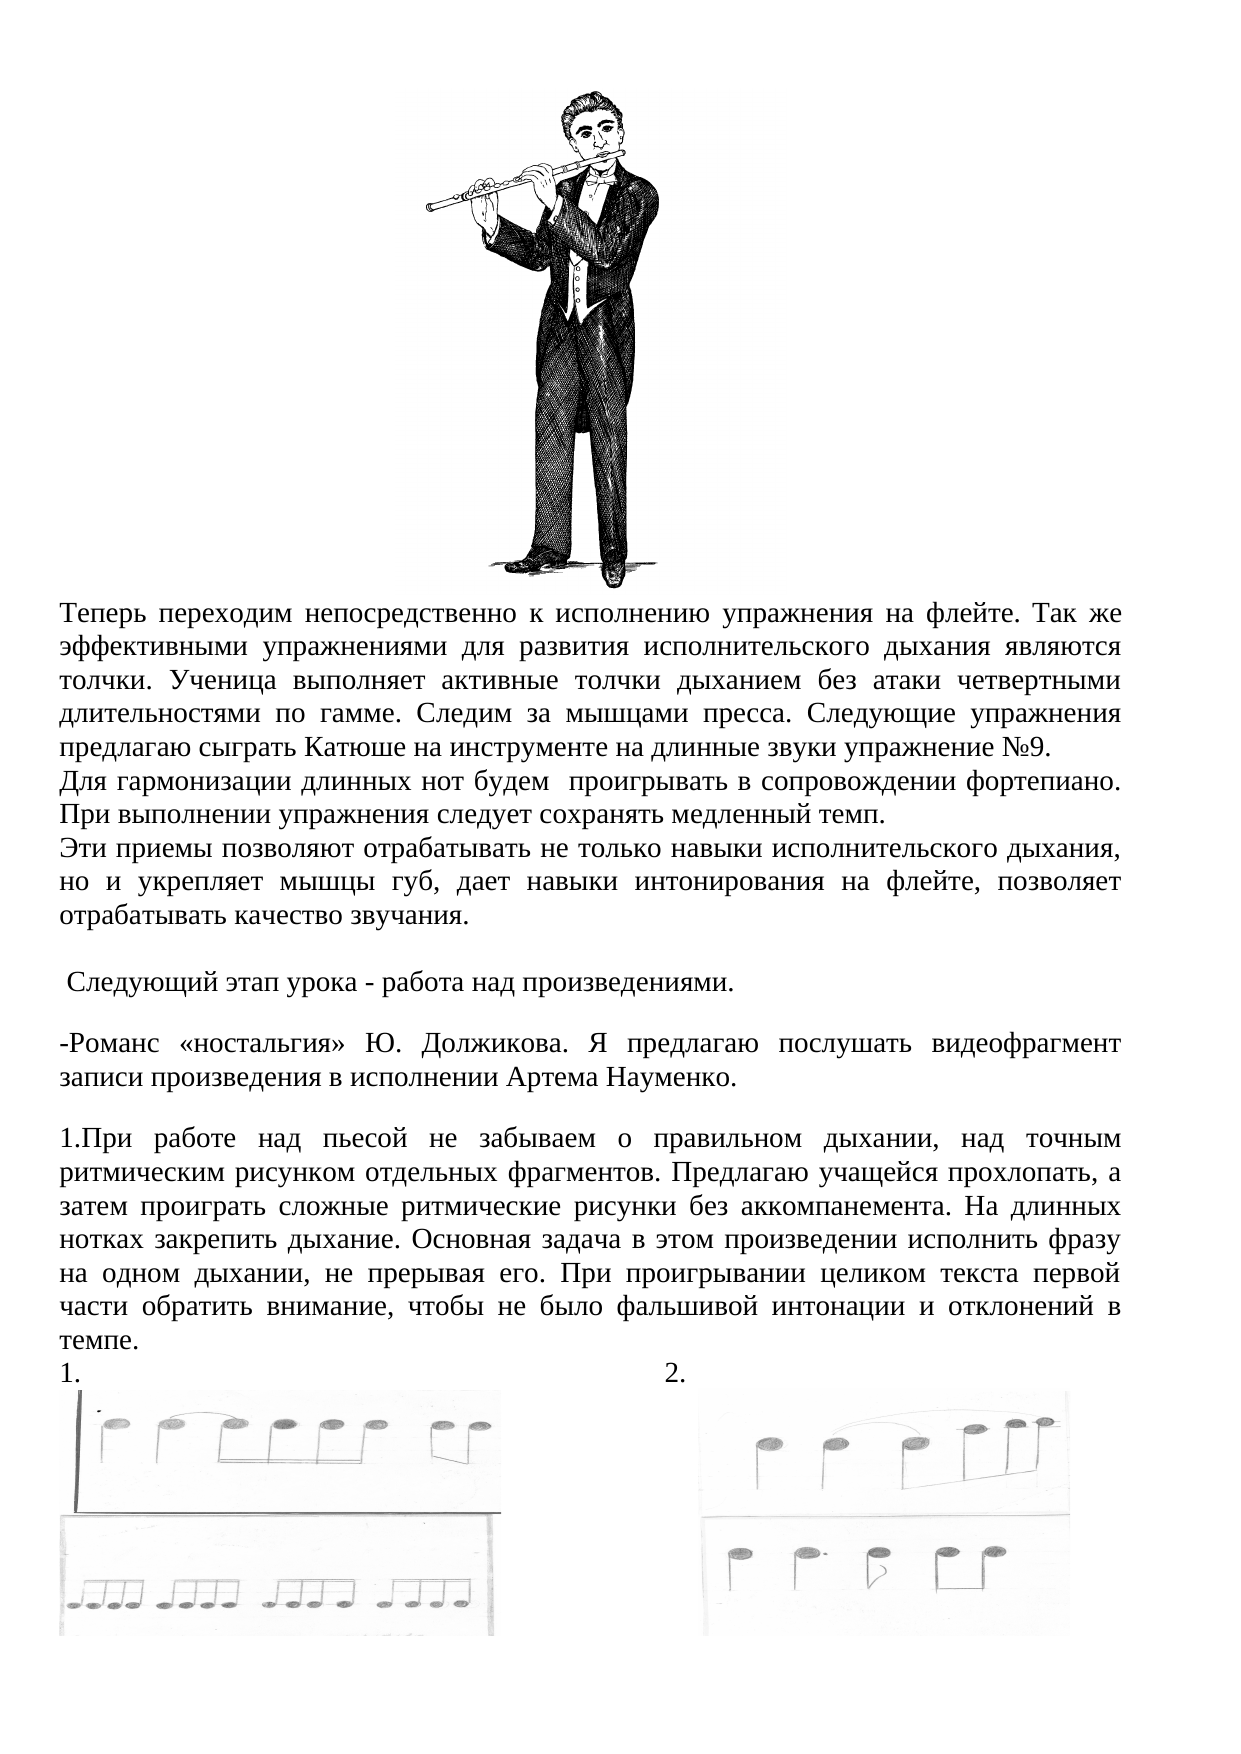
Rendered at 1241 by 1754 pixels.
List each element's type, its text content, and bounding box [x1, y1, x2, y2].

text Теперь переходим непосредственно к исполнению упражнения на флейте. Так же эффективными упражнениями для развития исполнительского дыхания являются толчки. Ученица выполняет активные толчки дыханием без атаки четвертными длительностями по гамме. Следим за мышцами пресса. Следующие упражнения предлагаю сыграть Катюше на инструменте на длинные звуки упражнение №9. [59, 595, 1122, 763]
text 1. 2. [59, 1355, 1122, 1389]
text Эти приемы позволяют отрабатывать не только навыки исполнительского дыхания, но и укрепляет мышцы губ, дает навыки интонирования на флейте, позволяет отрабатывать качество звучания. [59, 830, 1122, 930]
picture [698, 1388, 1071, 1636]
text Следующий этап урока - работа над произведениями. [59, 964, 1122, 997]
text Для гармонизации длинных нот будем проигрывать в сопровождении фортепиано. При выполнении упражнения следует сохранять медленный темп. [59, 763, 1122, 830]
text -Романс «ностальгия» Ю. Должикова. Я предлагаю послушать видеофрагмент записи произведения в исполнении Артема Науменко. [59, 1025, 1122, 1092]
text 1.При работе над пьесой не забываем о правильном дыхании, над точным ритмическим рисунком отдельных фрагментов. Предлагаю учащейся прохлопать, а затем проиграть сложные ритмические рисунки без аккомпанемента. На длинных нотках закрепить дыхание. Основная задача в этом произведении исполнить фразу на одном дыхании, не прерывая его. При проигрывании целиком текста первой части обратить внимание, чтобы не было фальшивой интонации и отклонений в темпе. [59, 1121, 1122, 1355]
picture [394, 88, 787, 595]
picture [59, 1390, 502, 1636]
